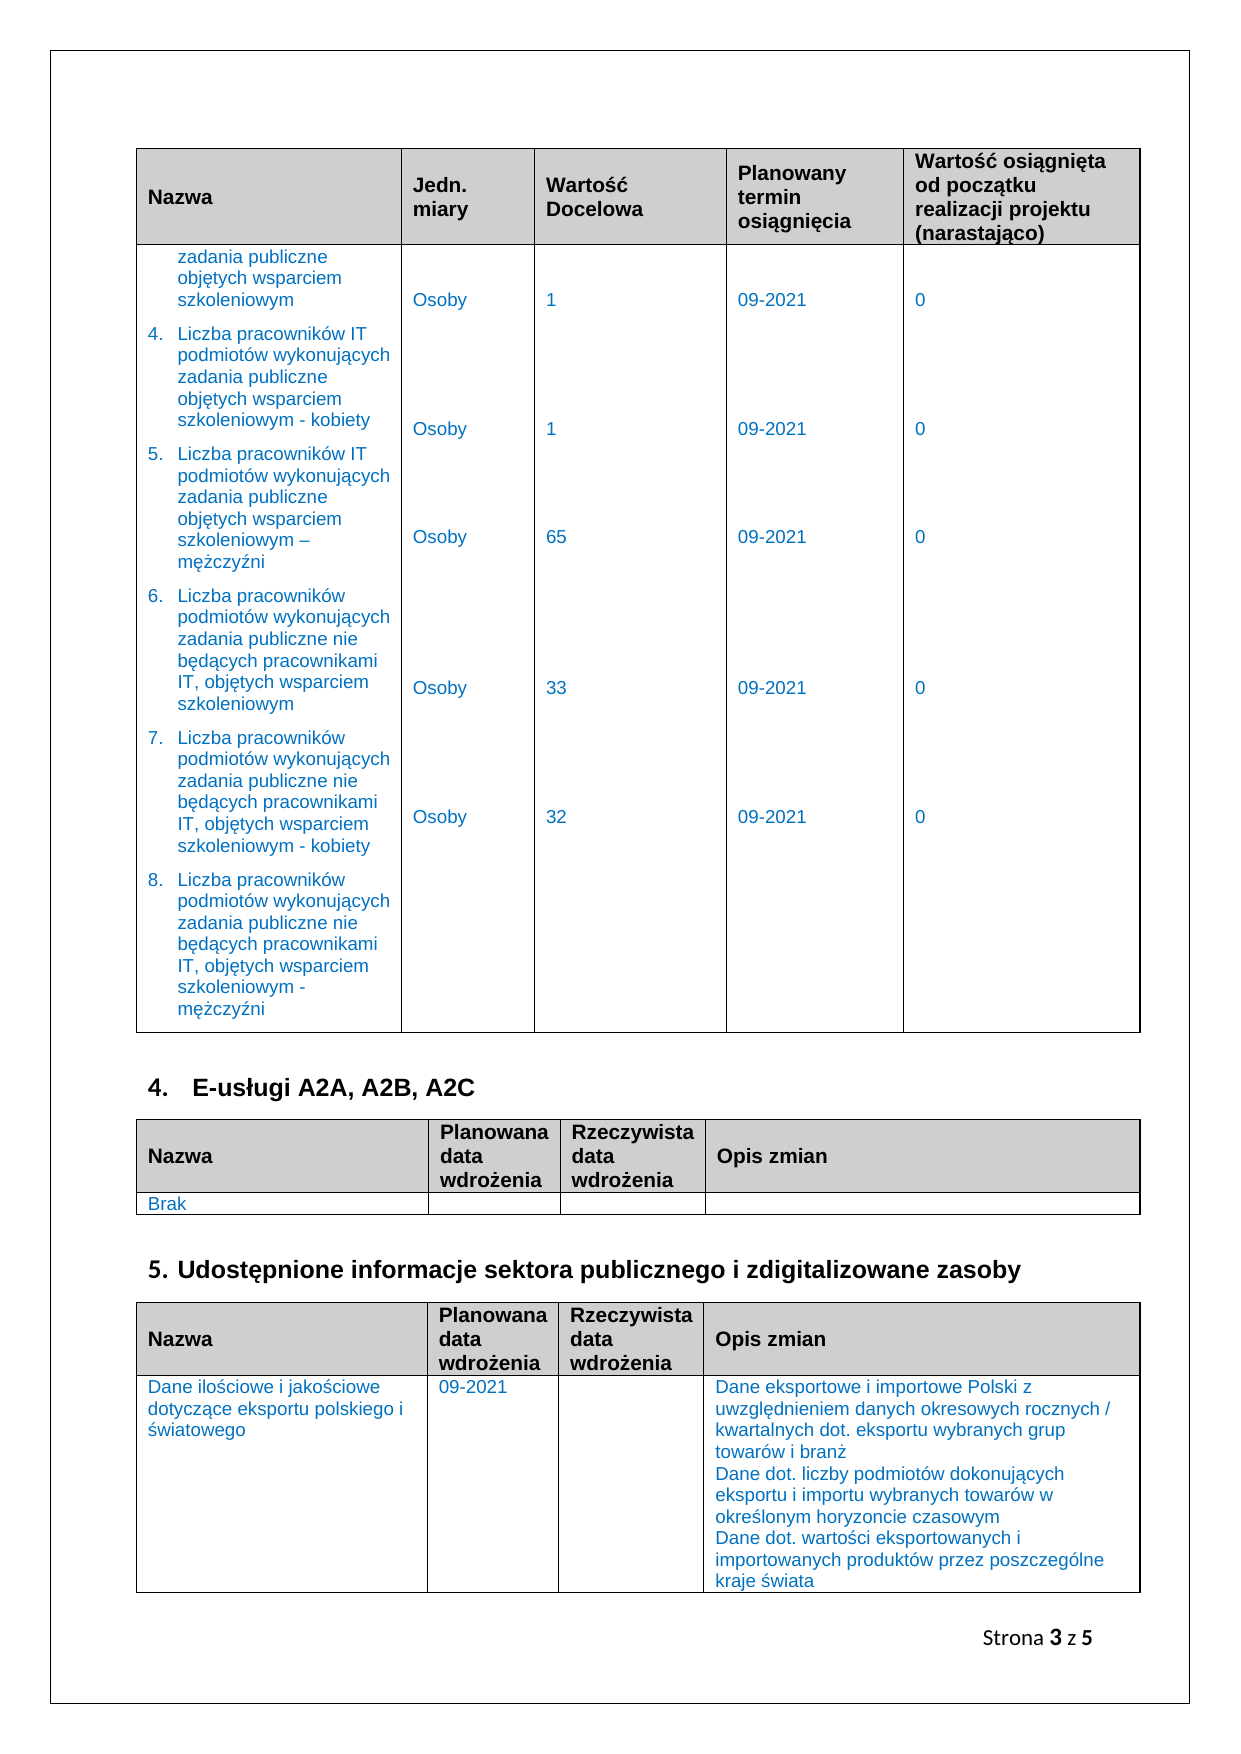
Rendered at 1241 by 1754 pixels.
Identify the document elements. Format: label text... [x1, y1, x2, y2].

table_header Planowany termin osiągnięcia [727, 149, 903, 244]
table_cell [137, 1376, 427, 1592]
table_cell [704, 1376, 1139, 1592]
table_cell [402, 245, 534, 1032]
table_cell [706, 1193, 1139, 1214]
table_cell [727, 245, 903, 1032]
table_cell 1 1 2 1 1 65 33 32 [535, 245, 726, 1032]
table_header Jedn. miary [402, 149, 534, 244]
subtitle Udostępnione informacje sektora publicznego i zdigitalizowane zasoby [148, 1253, 1093, 1286]
table_cell 0 0 0 0 0 0 0 0 [904, 245, 1139, 1032]
table_header Nazwa [137, 149, 401, 244]
table_header Planowana data wdrożenia [429, 1120, 560, 1192]
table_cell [137, 245, 401, 1032]
table_header Nazwa [137, 1120, 428, 1192]
table_cell 09-2021 [428, 1376, 558, 1592]
table_header Rzeczywista data wdrożenia [561, 1120, 705, 1192]
table_header Planowana data wdrożenia [428, 1303, 558, 1375]
table_header Opis zmian [704, 1303, 1139, 1375]
subtitle E-usługi A2A, A2B, A2C [148, 1071, 1093, 1103]
table_cell [559, 1376, 703, 1592]
table_cell [561, 1193, 705, 1214]
table_header Nazwa [137, 1303, 427, 1375]
table_cell Brak [137, 1193, 428, 1214]
table_cell [429, 1193, 560, 1214]
table_header Rzeczywista data wdrożenia [559, 1303, 703, 1375]
table_header Wartość Docelowa [535, 149, 726, 244]
table_header Wartość osiągnięta od początku realizacji projektu (narastająco) [904, 149, 1139, 244]
table_header Opis zmian [706, 1120, 1139, 1192]
